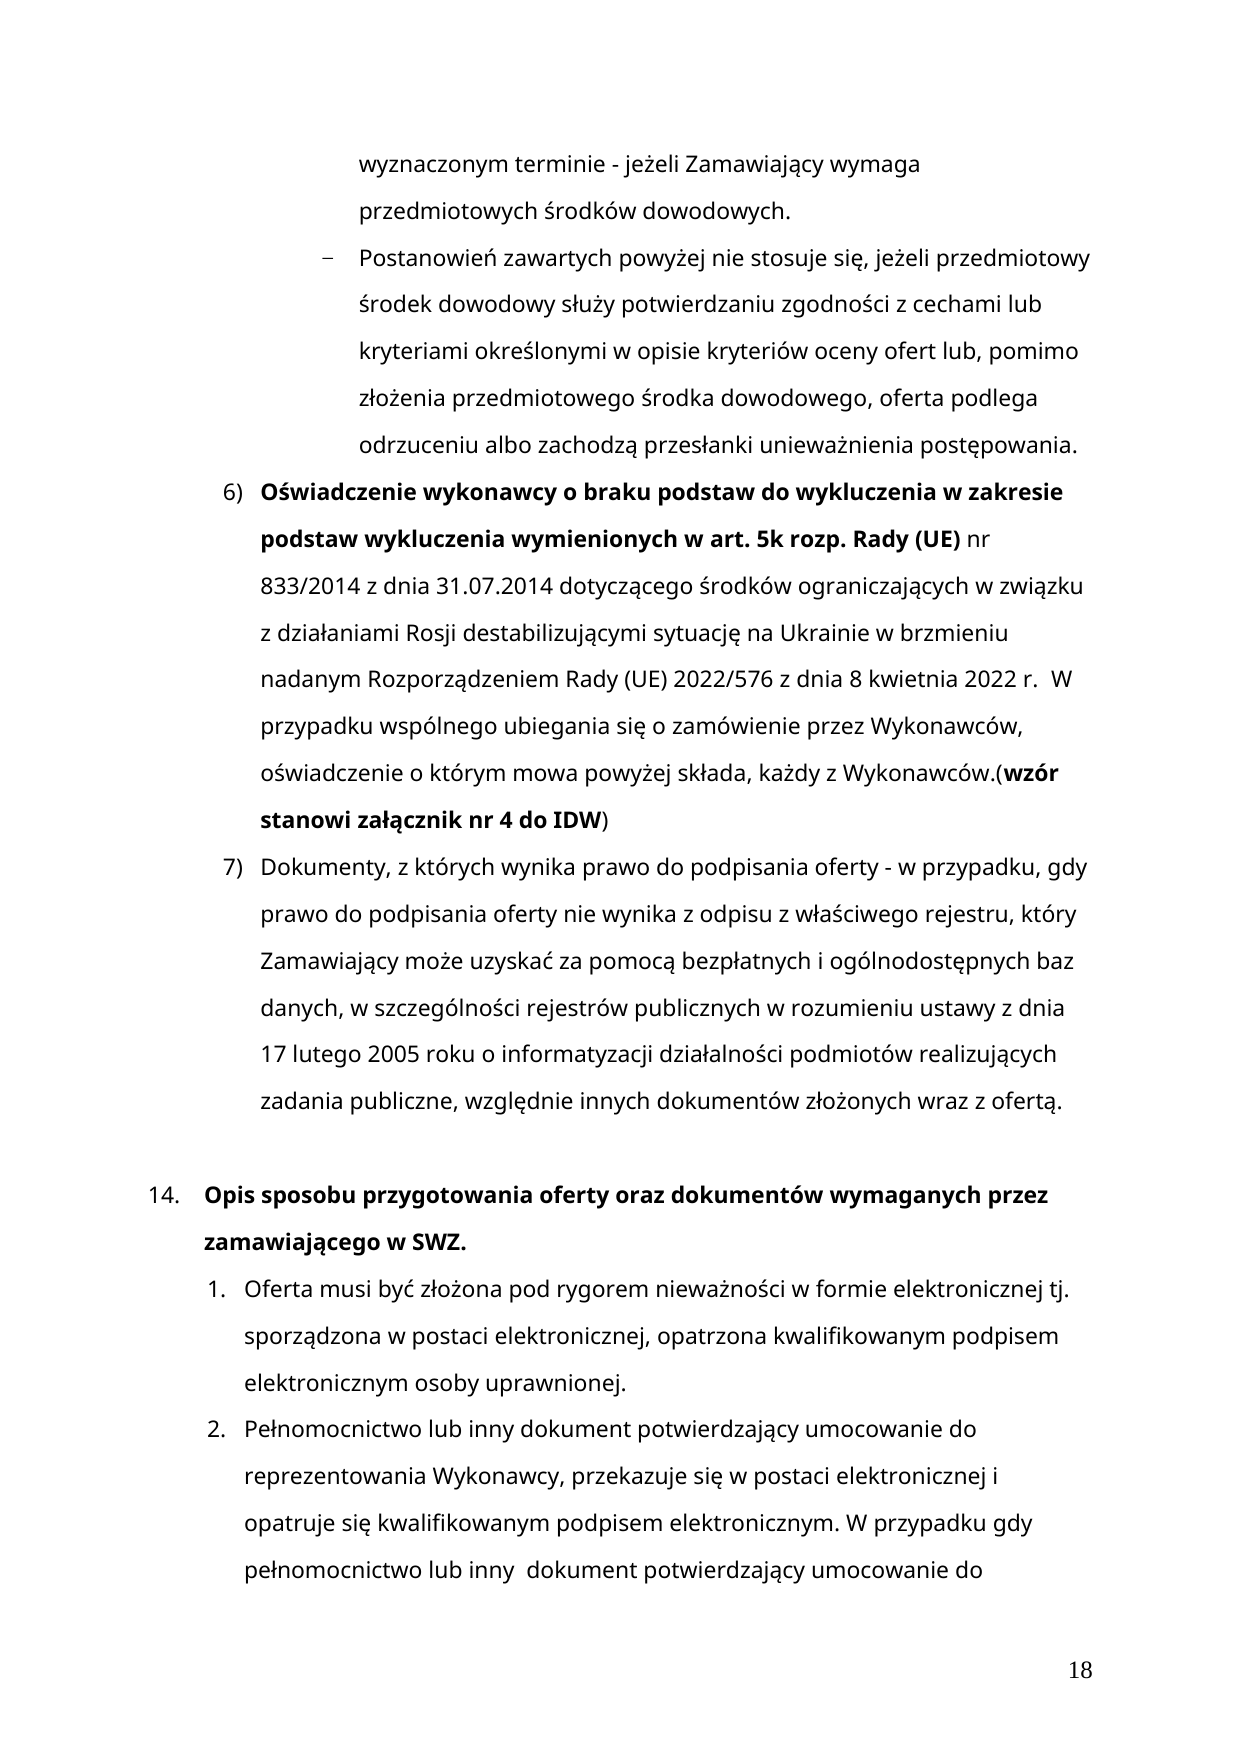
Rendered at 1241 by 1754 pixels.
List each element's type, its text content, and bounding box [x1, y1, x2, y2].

list Oferta musi być złożona pod rygorem nieważności w formie elektronicznej tj. sporządzona w postaci elektronicznej, opatrzona kwalifikowanym podpisem elektronicznym osoby uprawnionej. [207, 1273, 1092, 1398]
subtitle Opis sposobu przygotowania oferty oraz dokumentów wymaganych przez zamawiającego w SWZ. [148, 1179, 1092, 1257]
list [207, 1413, 1092, 1585]
list Oświadczenie wykonawcy o braku podstaw do wykluczenia w zakresie podstaw wykluczenia wymienionych w art. 5k rozp. Rady (UE) nr 833/2014 z dnia 31.07.2014 dotyczącego środków ograniczających w związku z działaniami Rosji destabilizującymi sytuację na Ukrainie w brzmieniu nadanym Rozporządzeniem Rady (UE) 2022/576 z dnia 8 kwietnia 2022 r. W przypadku wspólnego ubiegania się o zamówienie przez Wykonawców, oświadczenie o którym mowa powyżej składa, każdy z Wykonawców.(wzór stanowi załącznik nr 4 do IDW) [223, 476, 1092, 835]
list Postanowień zawartych powyżej nie stosuje się, jeżeli przedmiotowy środek dowodowy służy potwierdzaniu zgodności z cechami lub kryteriami określonymi w opisie kryteriów oceny ofert lub, pomimo złożenia przedmiotowego środka dowodowego, oferta podlega odrzuceniu albo zachodzą przesłanki unieważnienia postępowania. [321, 241, 1092, 460]
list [321, 148, 1092, 226]
list Dokumenty, z których wynika prawo do podpisania oferty - w przypadku, gdy prawo do podpisania oferty nie wynika z odpisu z właściwego rejestru, który Zamawiający może uzyskać za pomocą bezpłatnych i ogólnodostępnych baz danych, w szczególności rejestrów publicznych w rozumieniu ustawy z dnia 17 lutego 2005 roku o informatyzacji działalności podmiotów realizujących zadania publiczne, względnie innych dokumentów złożonych wraz z ofertą. [223, 851, 1092, 1116]
